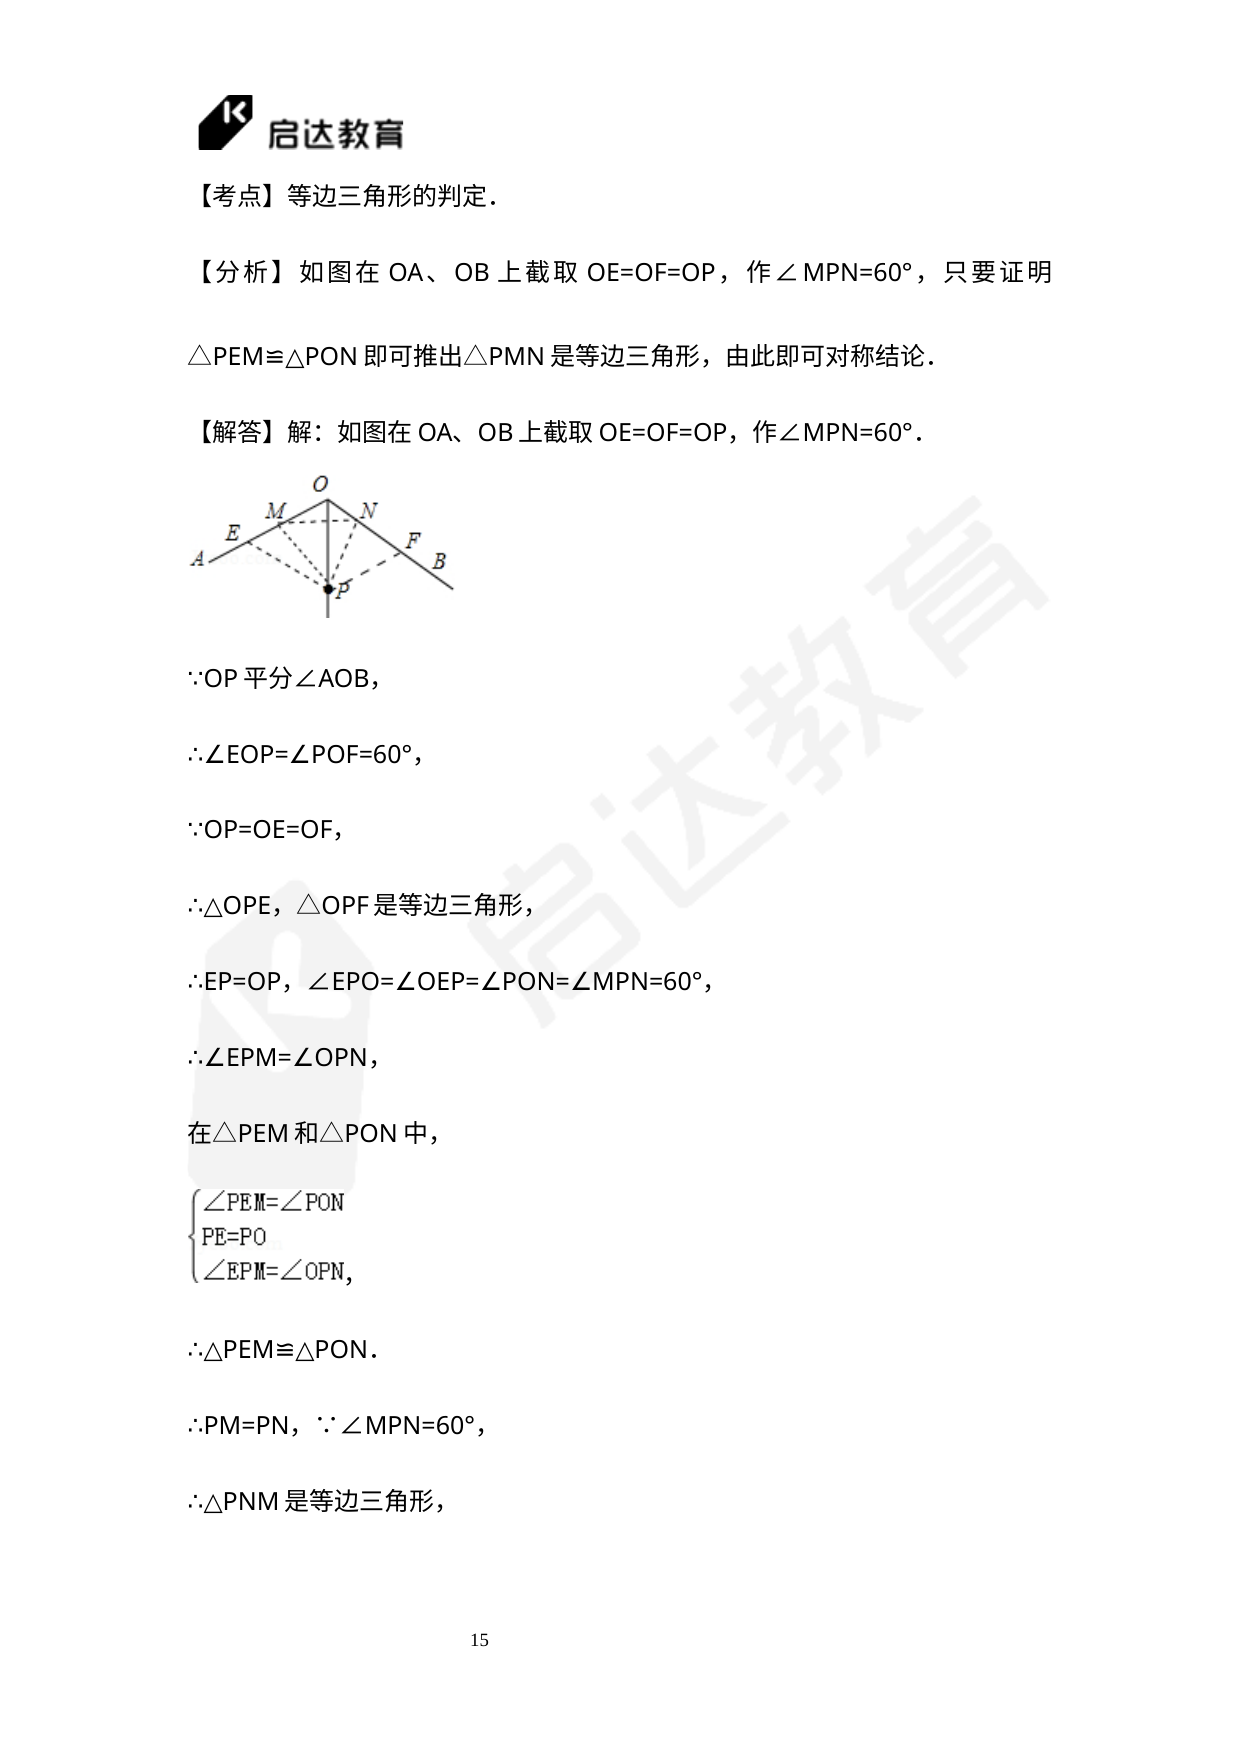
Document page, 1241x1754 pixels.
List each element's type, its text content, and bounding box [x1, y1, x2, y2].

text ∵OP平分∠AOB， [187, 644, 1053, 709]
text ∴△OPE，△OPF是等边三角形， [187, 871, 1053, 936]
text 【分析】如图在OA、OB上截取OE=OF=OP，作∠MPN=60°，只要证明△PEM≌△PON即可推出△PMN是等边三角形，由此即可对称结论． [187, 238, 1053, 387]
text ∴EP=OP，∠EPO=∠OEP=∠PON=∠MPN=60°， [187, 947, 1053, 1012]
text ∴△PNM是等边三角形， [187, 1467, 1053, 1532]
picture [198, 95, 404, 150]
text 在△PEM和△PON中， [187, 1099, 1053, 1164]
text ∴∠EPM=∠OPN， [187, 1023, 1053, 1088]
text ∴∠EOP=∠POF=60°， [187, 720, 1053, 785]
text ∵OP=OE=OF， [187, 796, 1053, 861]
picture [187, 1189, 344, 1283]
text 【考点】等边三角形的判定． [187, 162, 1053, 227]
text ∴PM=PN，∵∠MPN=60°， [187, 1391, 1053, 1456]
text 【解答】解：如图在OA、OB上截取OE=OF=OP，作∠MPN=60°． [187, 398, 1053, 463]
picture [187, 473, 455, 618]
text ， [187, 1175, 1053, 1305]
text ∴△PEM≌△PON． [187, 1316, 1053, 1381]
